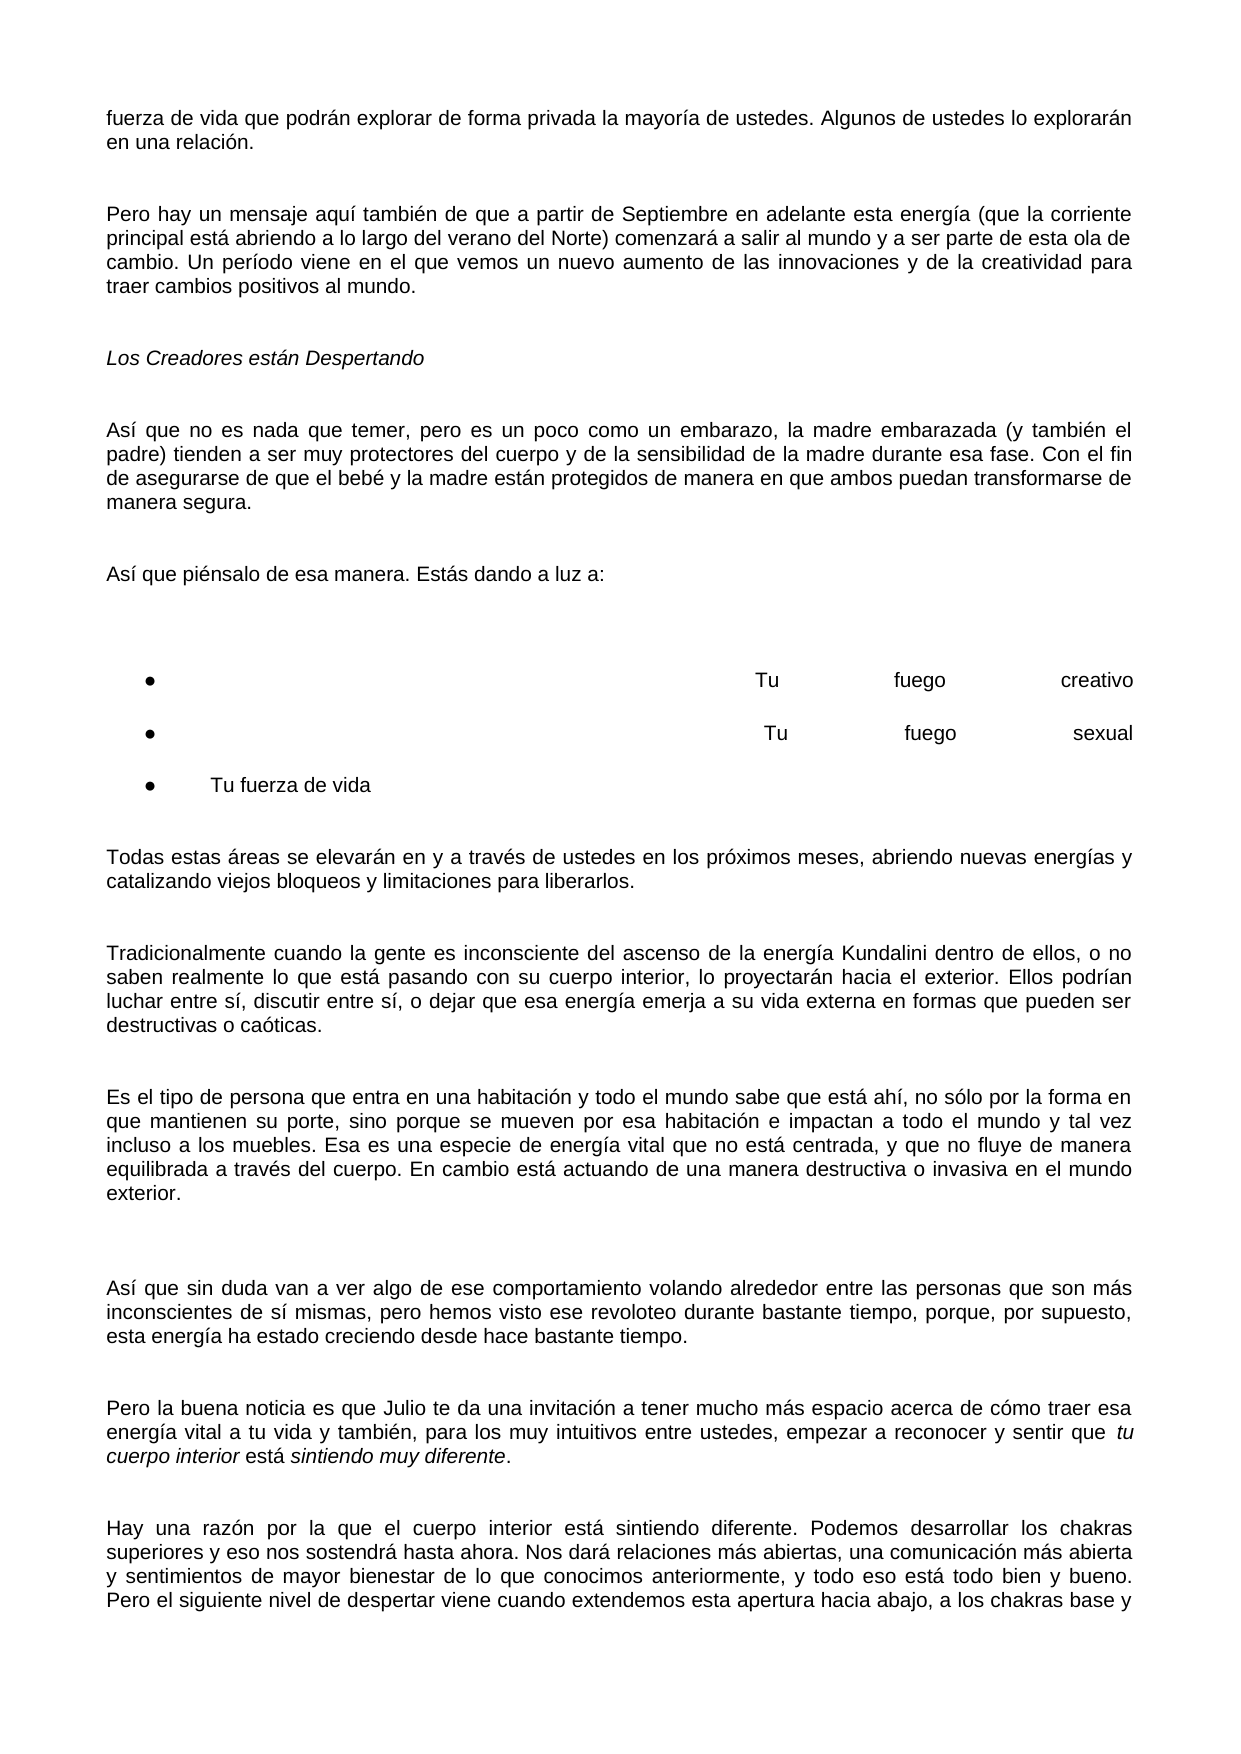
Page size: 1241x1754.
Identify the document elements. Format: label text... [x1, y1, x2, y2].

text Pero la buena noticia es que Julio te da una invitación a tener mucho más espacio acerca de cómo traer esa energía vital a tu vida y también, para los muy intuitivos entre ustedes, empezar a reconocer y sentir que tu cuerpo interior está sintiendo muy diferente. [106, 1396, 1134, 1468]
text Los Creadores están Despertando [106, 322, 1134, 370]
text Así que no es nada que temer, pero es un poco como un embarazo, la madre embarazada (y también el padre) tienden a ser muy protectores del cuerpo y de la sensibilidad de la madre durante esa fase. Con el fin de asegurarse de que el bebé y la madre están protegidos de manera en que ambos puedan transformarse de manera segura. [106, 418, 1134, 513]
text Así que sin duda van a ver algo de ese comportamiento volando alrededor entre las personas que son más inconscientes de sí mismas, pero hemos visto ese revoloteo durante bastante tiempo, porque, por supuesto, esta energía ha estado creciendo desde hace bastante tiempo. [106, 1276, 1134, 1348]
text Todas estas áreas se elevarán en y a través de ustedes en los próximos meses, abriendo nuevas energías y catalizando viejos bloqueos y limitaciones para liberarlos. [106, 845, 1134, 893]
list Tu fuego sexual [144, 720, 1134, 773]
list Tu fuego creativo [144, 668, 1134, 720]
text Pero hay un mensaje aquí también de que a partir de Septiembre en adelante esta energía (que la corriente principal está abriendo a lo largo del verano del Norte) comenzará a salir al mundo y a ser parte de esta ola de cambio. Un período viene en el que vemos un nuevo aumento de las innovaciones y de la creatividad para traer cambios positivos al mundo. [106, 202, 1134, 298]
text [106, 1516, 1134, 1612]
text Es el tipo de persona que entra en una habitación y todo el mundo sabe que está ahí, no sólo por la forma en que mantienen su porte, sino porque se mueven por esa habitación e impactan a todo el mundo y tal vez incluso a los muebles. Esa es una especie de energía vital que no está centrada, y que no fluye de manera equilibrada a través del cuerpo. En cambio está actuando de una manera destructiva o invasiva en el mundo exterior. [106, 1084, 1134, 1204]
text Así que piénsalo de esa manera. Estás dando a luz a: [106, 561, 1134, 585]
list Tu fuerza de vida [144, 773, 1134, 797]
text Tradicionalmente cuando la gente es inconsciente del ascenso de la energía Kundalini dentro de ellos, o no saben realmente lo que está pasando con su cuerpo interior, lo proyectarán hacia el exterior. Ellos podrían luchar entre sí, discutir entre sí, o dejar que esa energía emerja a su vida externa en formas que pueden ser destructivas o caóticas. [106, 941, 1134, 1037]
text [106, 106, 1134, 154]
